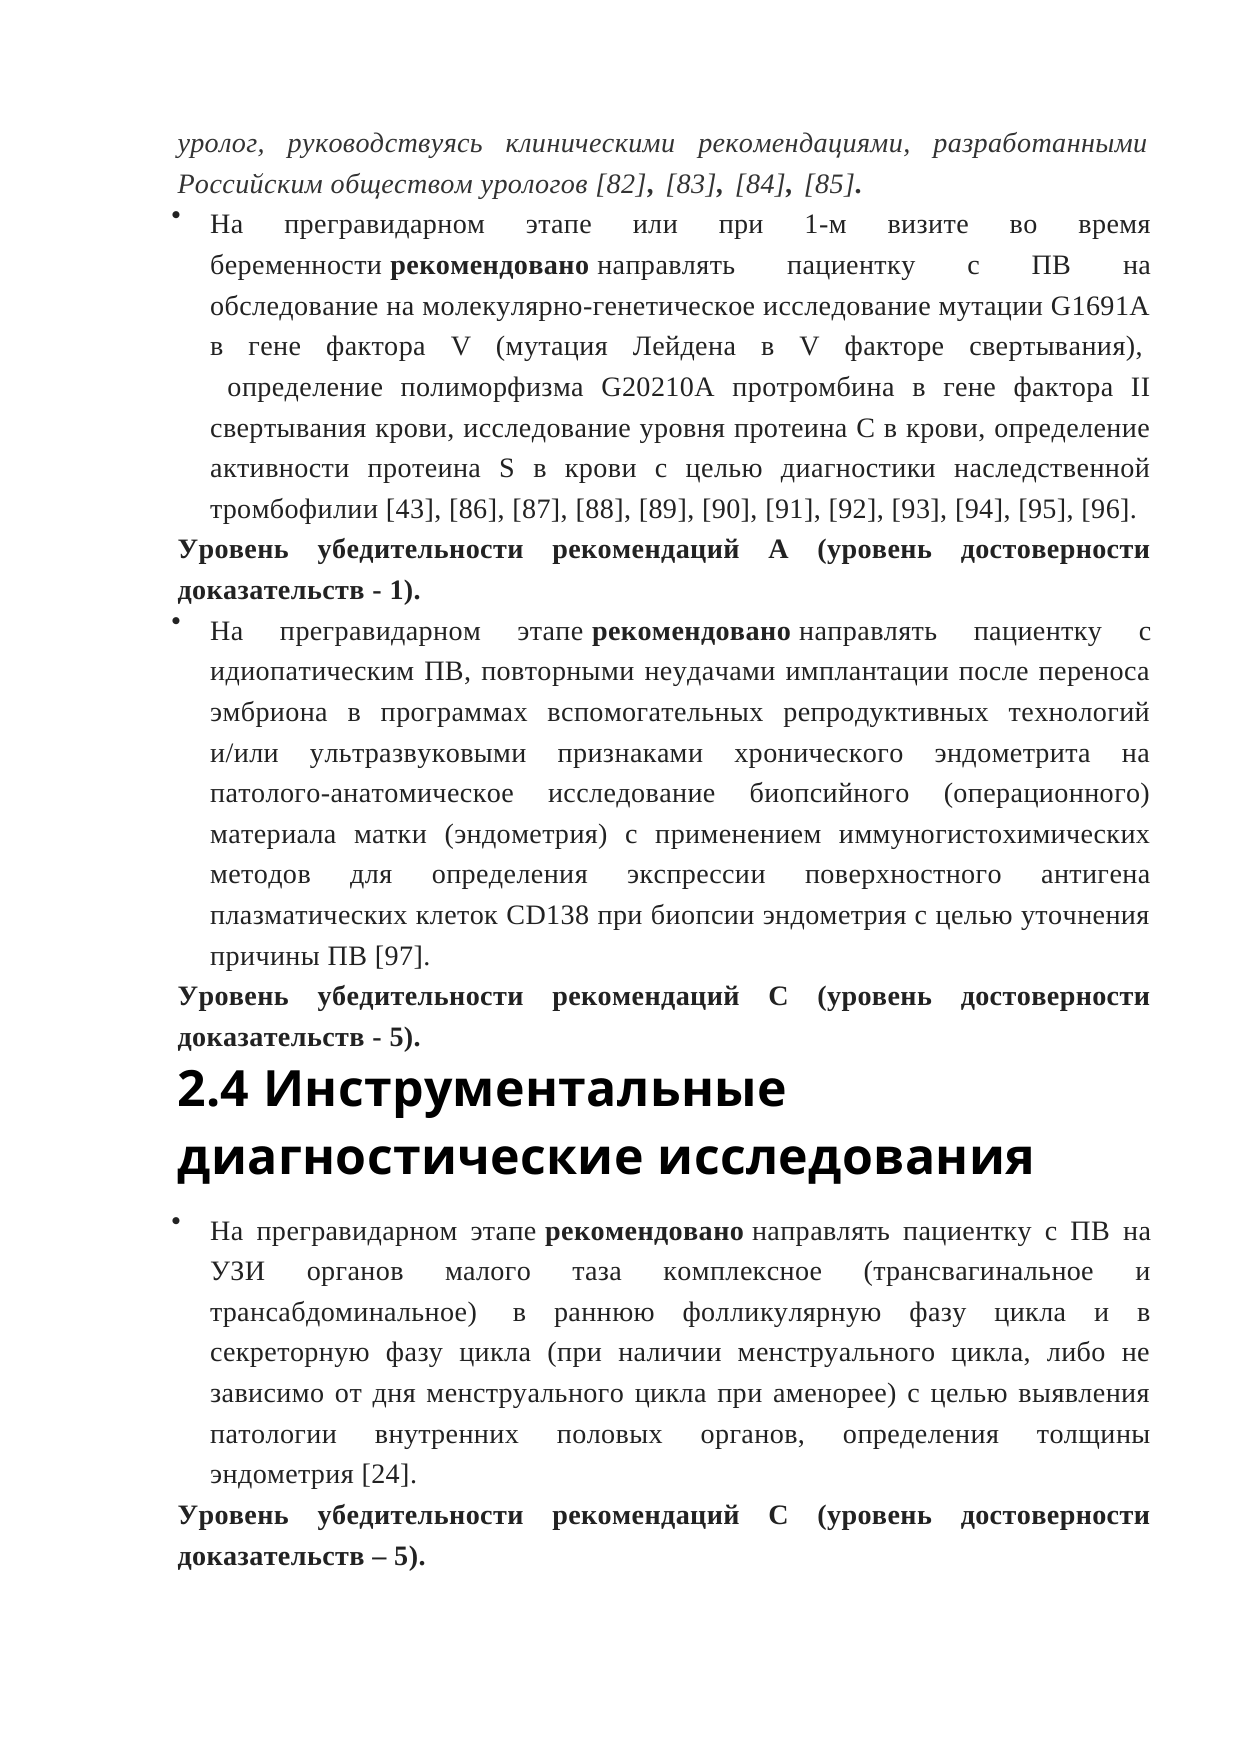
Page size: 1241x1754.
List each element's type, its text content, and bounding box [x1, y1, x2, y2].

text Уровень убедительности рекомендаций С (уровень достоверности доказательств - 5). [177, 971, 1152, 1052]
list На прегравидарном этапе рекомендовано направлять пациентку с ПВ на УЗИ органов малого таза комплексное (трансвагинальное и трансабдоминальное) в раннюю фолликулярную фазу цикла и в секреторную фазу цикла (при наличии менструального цикла, либо не зависимо от дня менструального цикла при аменорее) с целью выявления патологии внутренних половых органов, определения толщины эндометрия [24]. [172, 1205, 1152, 1490]
list На прегравидарном этапе рекомендовано направлять пациентку с идиопатическим ПВ, повторными неудачами имплантации после переноса эмбриона в программах вспомогательных репродуктивных технологий и/или ультразвуковыми признаками хронического эндометрита на патолого-анатомическое исследование биопсийного (операционного) материала матки (эндометрия) с применением иммуногистохимических методов для определения экспрессии поверхностного антигена плазматических клеток CD138 при биопсии эндометрия с целью уточнения причины ПВ [97]. [172, 606, 1152, 971]
text 2.4 Инструментальные диагностические исследования [177, 1052, 1152, 1189]
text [177, 118, 1152, 199]
text Уровень убедительности рекомендаций A (уровень достоверности доказательств - 1). [177, 524, 1152, 606]
text Уровень убедительности рекомендаций C (уровень достоверности доказательств – 5). [177, 1490, 1152, 1571]
list На прегравидарном этапе или при 1-м визите во время беременности рекомендовано направлять пациентку с ПВ на обследование на молекулярно-генетическое исследование мутации G1691A в гене фактора V (мутация Лейдена в V факторе свертывания), определение полиморфизма G20210A протромбина в гене фактора II свертывания крови, исследование уровня протеина C в крови, определение активности протеина S в крови с целью диагностики наследственной тромбофилии [43], [86], [87], [88], [89], [90], [91], [92], [93], [94], [95], [96]. [172, 199, 1152, 524]
